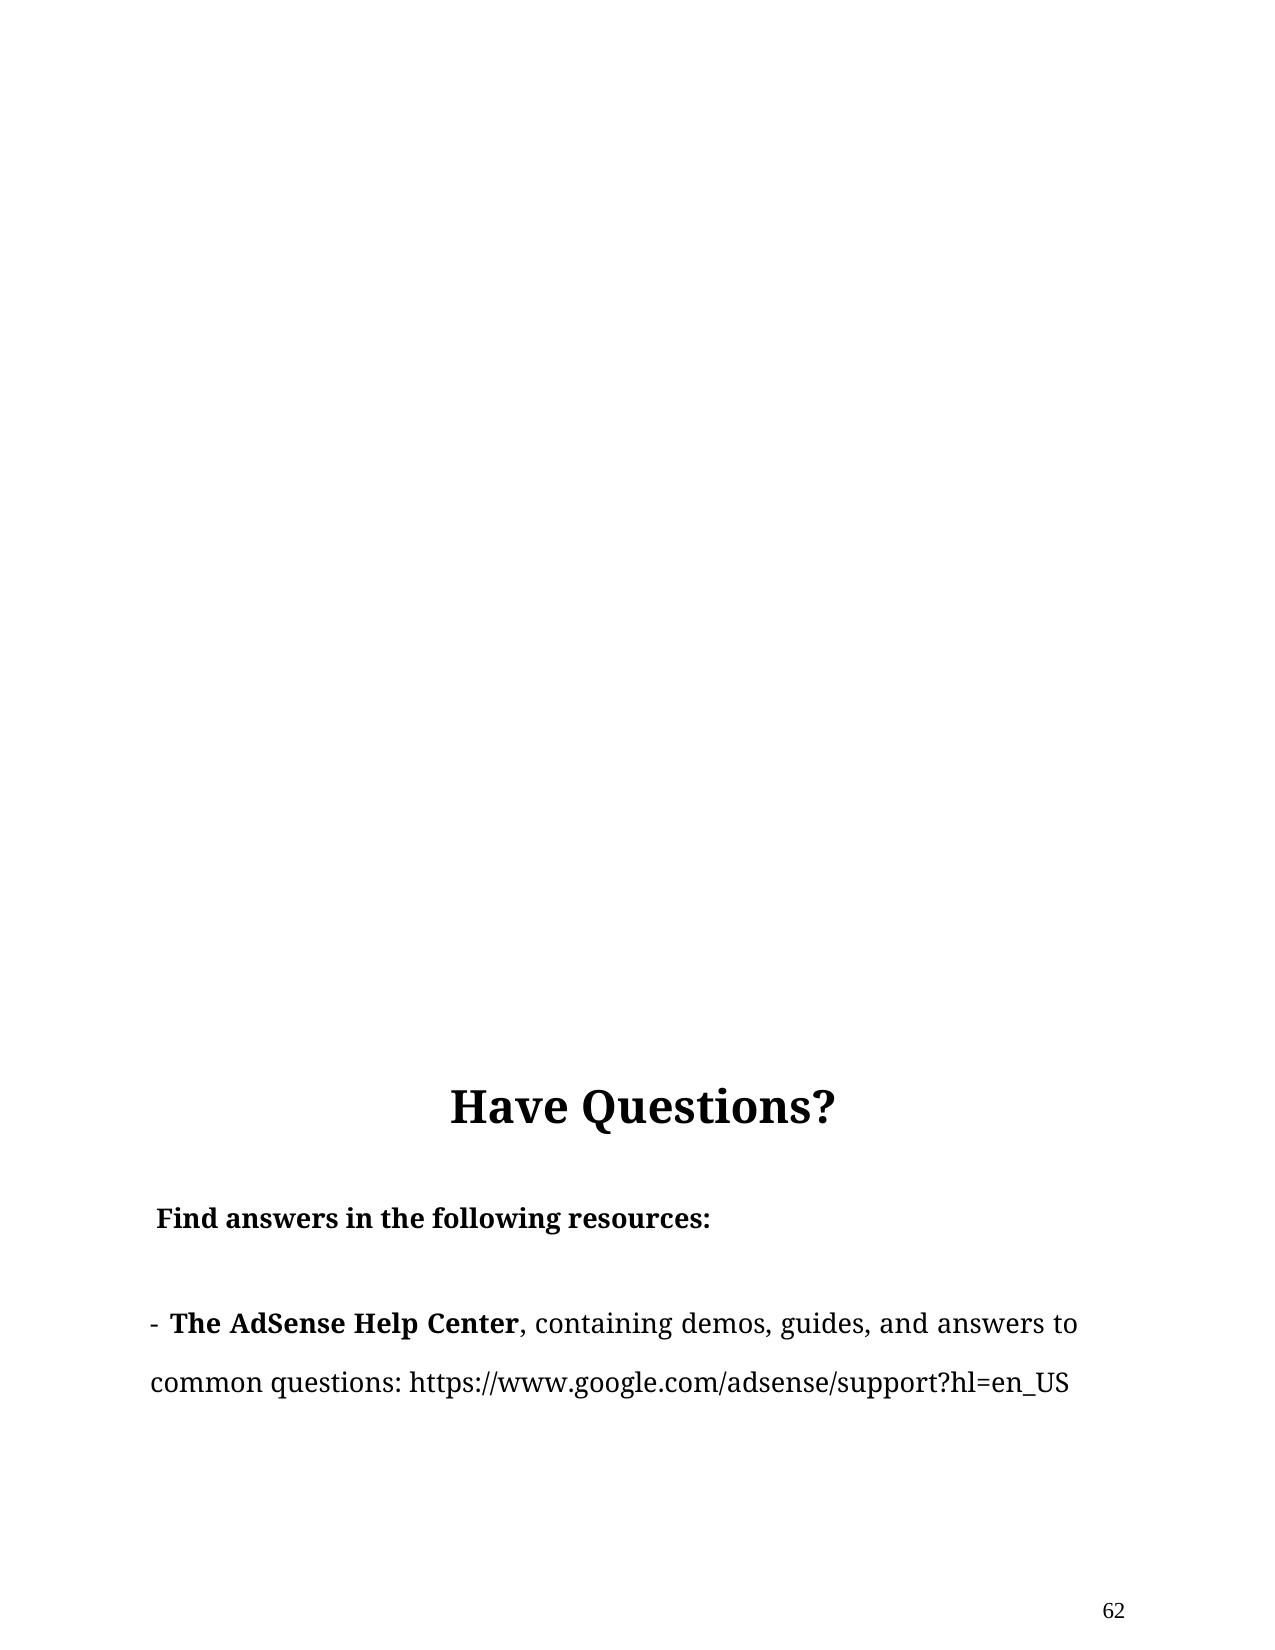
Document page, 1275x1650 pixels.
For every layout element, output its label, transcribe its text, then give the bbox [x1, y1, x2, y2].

list The AdSense Help Center, containing demos, guides, and answers to common questions: https://www.google.com/adsense/support?hl=en_US [150, 1305, 1079, 1400]
text Have Questions? [150, 1075, 1125, 1137]
text Find answers in the following resources: [156, 1200, 1125, 1237]
